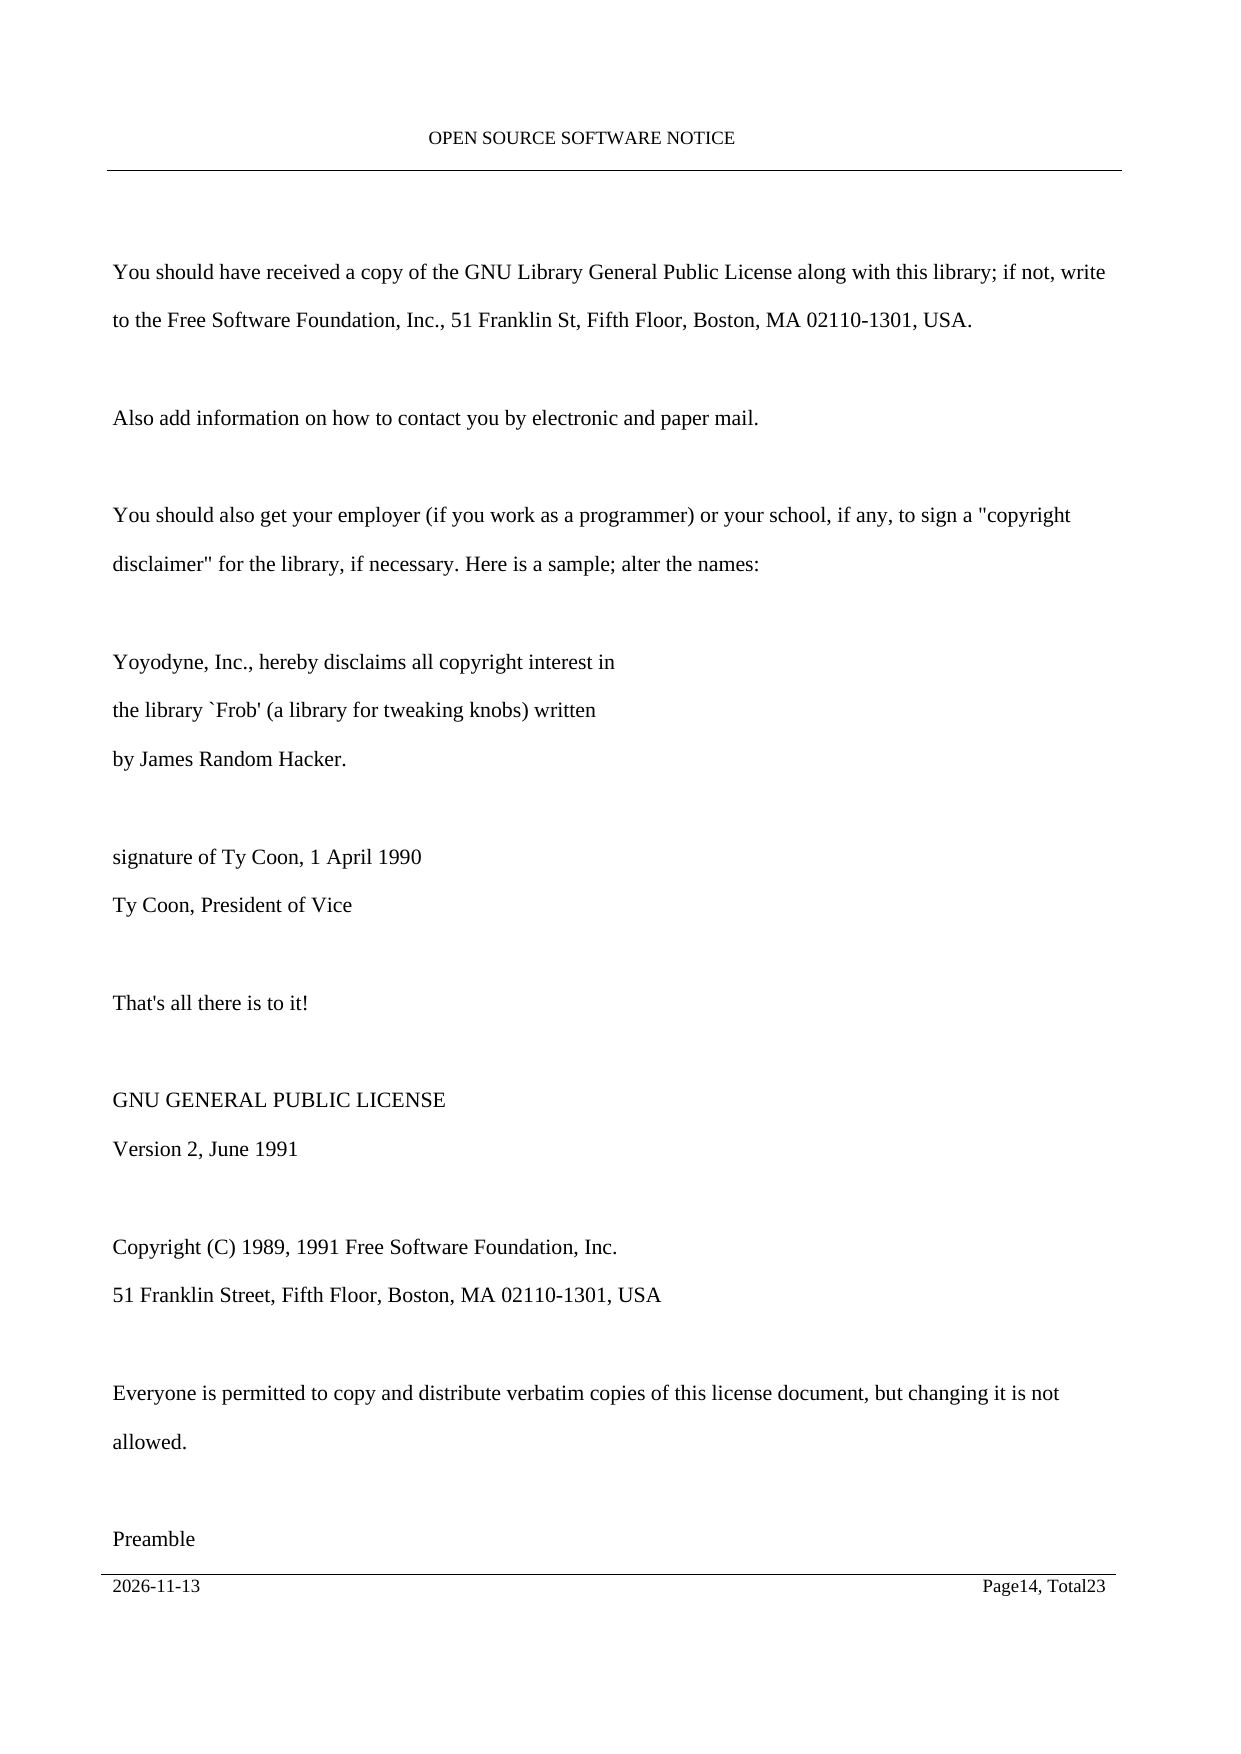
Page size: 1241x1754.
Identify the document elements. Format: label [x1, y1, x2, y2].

text [112, 206, 1128, 1555]
